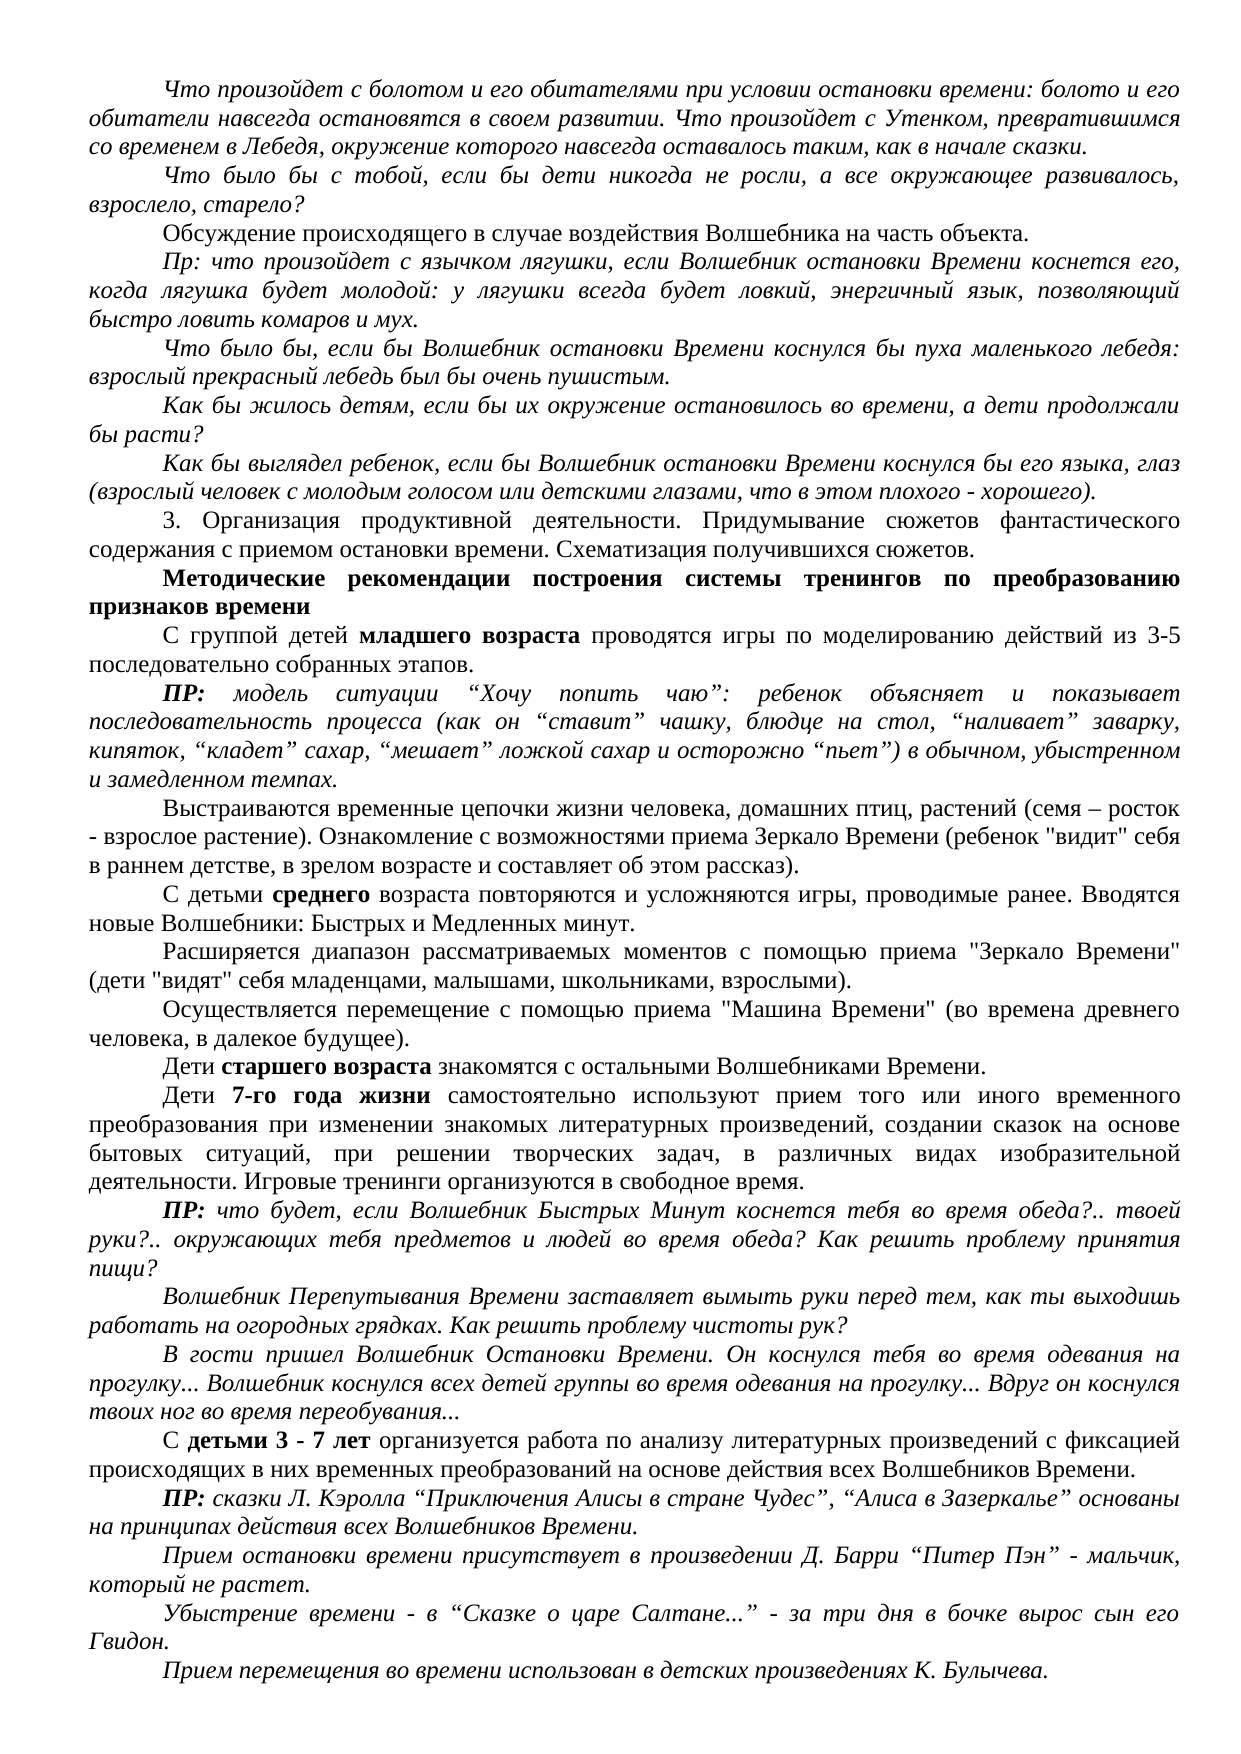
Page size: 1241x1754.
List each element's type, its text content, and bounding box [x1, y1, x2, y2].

text Что было бы, если бы Волшебник остановки Времени коснулся бы пуха маленького лебедя: взрослый прекрасный лебедь был бы очень пушистым. [89, 333, 1181, 390]
text Обсуждение происходящего в случае воздействия Волшебника на часть объекта. [89, 218, 1181, 246]
text Убыстрение времени - в “Сказке о царе Салтане...” - за три дня в бочке вырос сын его Гвидон. [89, 1598, 1181, 1655]
text С детьми среднего возраста повторяются и усложняются игры, проводимые ранее. Вводятся новые Волшебники: Быстрых и Медленных минут. [89, 879, 1181, 936]
text С группой детей младшего возраста проводятся игры по моделированию действий из 3-5 последовательно собранных этапов. [89, 620, 1181, 678]
text Как бы жилось детям, если бы их окружение остановилось во времени, а дети продолжали бы расти? [89, 390, 1181, 448]
text Что произойдет с болотом и его обитателями при условии остановки времени: болото и его обитатели навсегда остановятся в своем развитии. Что произойдет с Утенком, превратившимся со временем в Лебедя, окружение которого навсегда оставалось таким, как в начале сказки. [89, 74, 1181, 160]
text Дети старшего возраста знакомятся с остальными Волшебниками Времени. [89, 1051, 1181, 1080]
text Выстраиваются временные цепочки жизни человека, домашних птиц, растений (семя – росток - взрослое растение). Ознакомление с возможностями приема Зеркало Времени (ребенок "видит" себя в раннем детстве, в зрелом возрасте и составляет об этом рассказ). [89, 793, 1181, 879]
text ПР: что будет, если Волшебник Быстрых Минут коснется тебя во время обеда?.. твоей руки?.. окружающих тебя предметов и людей во время обеда? Как решить проблему принятия пищи? [89, 1195, 1181, 1281]
text Осуществляется перемещение с помощью приема "Машина Времени" (во времена древнего человека, в далекое будущее). [89, 994, 1181, 1051]
text С детьми 3 - 7 лет организуется работа по анализу литературных произведений с фиксацией происходящих в них временных преобразований на основе действия всех Волшебников Времени. [89, 1425, 1181, 1483]
text ПР: модель ситуации “Хочу попить чаю”: ребенок объясняет и показывает последовательность процесса (как он “ставит” чашку, блюдце на стол, “наливает” заварку, кипяток, “кладет” сахар, “мешает” ложкой сахар и осторожно “пьет”) в обычном, убыстренном и замедленном темпах. [89, 678, 1181, 793]
text Дети 7-го года жизни самостоятельно используют прием того или иного временного преобразования при изменении знакомых литературных произведений, создании сказок на основе бытовых ситуаций, при решении творческих задач, в различных видах изобразительной деятельности. Игровые тренинги организуются в свободное время. [89, 1080, 1181, 1195]
subtitle Методические рекомендации построения системы тренингов по преобразованию признаков времени [89, 563, 1181, 620]
text Прием перемещения во времени использован в детских произведениях К. Булычева. [89, 1655, 1181, 1684]
text Расширяется диапазон рассматриваемых моментов с помощью приема "Зеркало Времени" (дети "видят" себя младенцами, малышами, школьниками, взрослыми). [89, 936, 1181, 994]
text Что было бы с тобой, если бы дети никогда не росли, а все окружающее развивалось, взрослело, старело? [89, 160, 1181, 218]
text Прием остановки времени присутствует в произведении Д. Барри “Питер Пэн” - мальчик, который не растет. [89, 1540, 1181, 1598]
text Как бы выглядел ребенок, если бы Волшебник остановки Времени коснулся бы его языка, глаз (взрослый человек с молодым голосом или детскими глазами, что в этом плохого - хорошего). [89, 448, 1181, 505]
text 3. Организация продуктивной деятельности. Придумывание сюжетов фантастического содержания с приемом остановки времени. Схематизация получившихся сюжетов. [89, 505, 1181, 563]
text В гости пришел Волшебник Остановки Времени. Он коснулся тебя во время одевания на прогулку... Волшебник коснулся всех детей группы во время одевания на прогулку... Вдруг он коснулся твоих ног во время переобувания... [89, 1339, 1181, 1425]
text Волшебник Перепутывания Времени заставляет вымыть руки перед тем, как ты выходишь работать на огородных грядках. Как решить проблему чистоты рук? [89, 1281, 1181, 1339]
text Пр: что произойдет с язычком лягушки, если Волшебник остановки Времени коснется его, когда лягушка будет молодой: у лягушки всегда будет ловкий, энергичный язык, позволяющий быстро ловить комаров и мух. [89, 246, 1181, 333]
text ПР: сказки Л. Кэролла “Приключения Алисы в стране Чудес”, “Алиса в Зазеркалье” основаны на принципах действия всех Волшебников Времени. [89, 1483, 1181, 1540]
